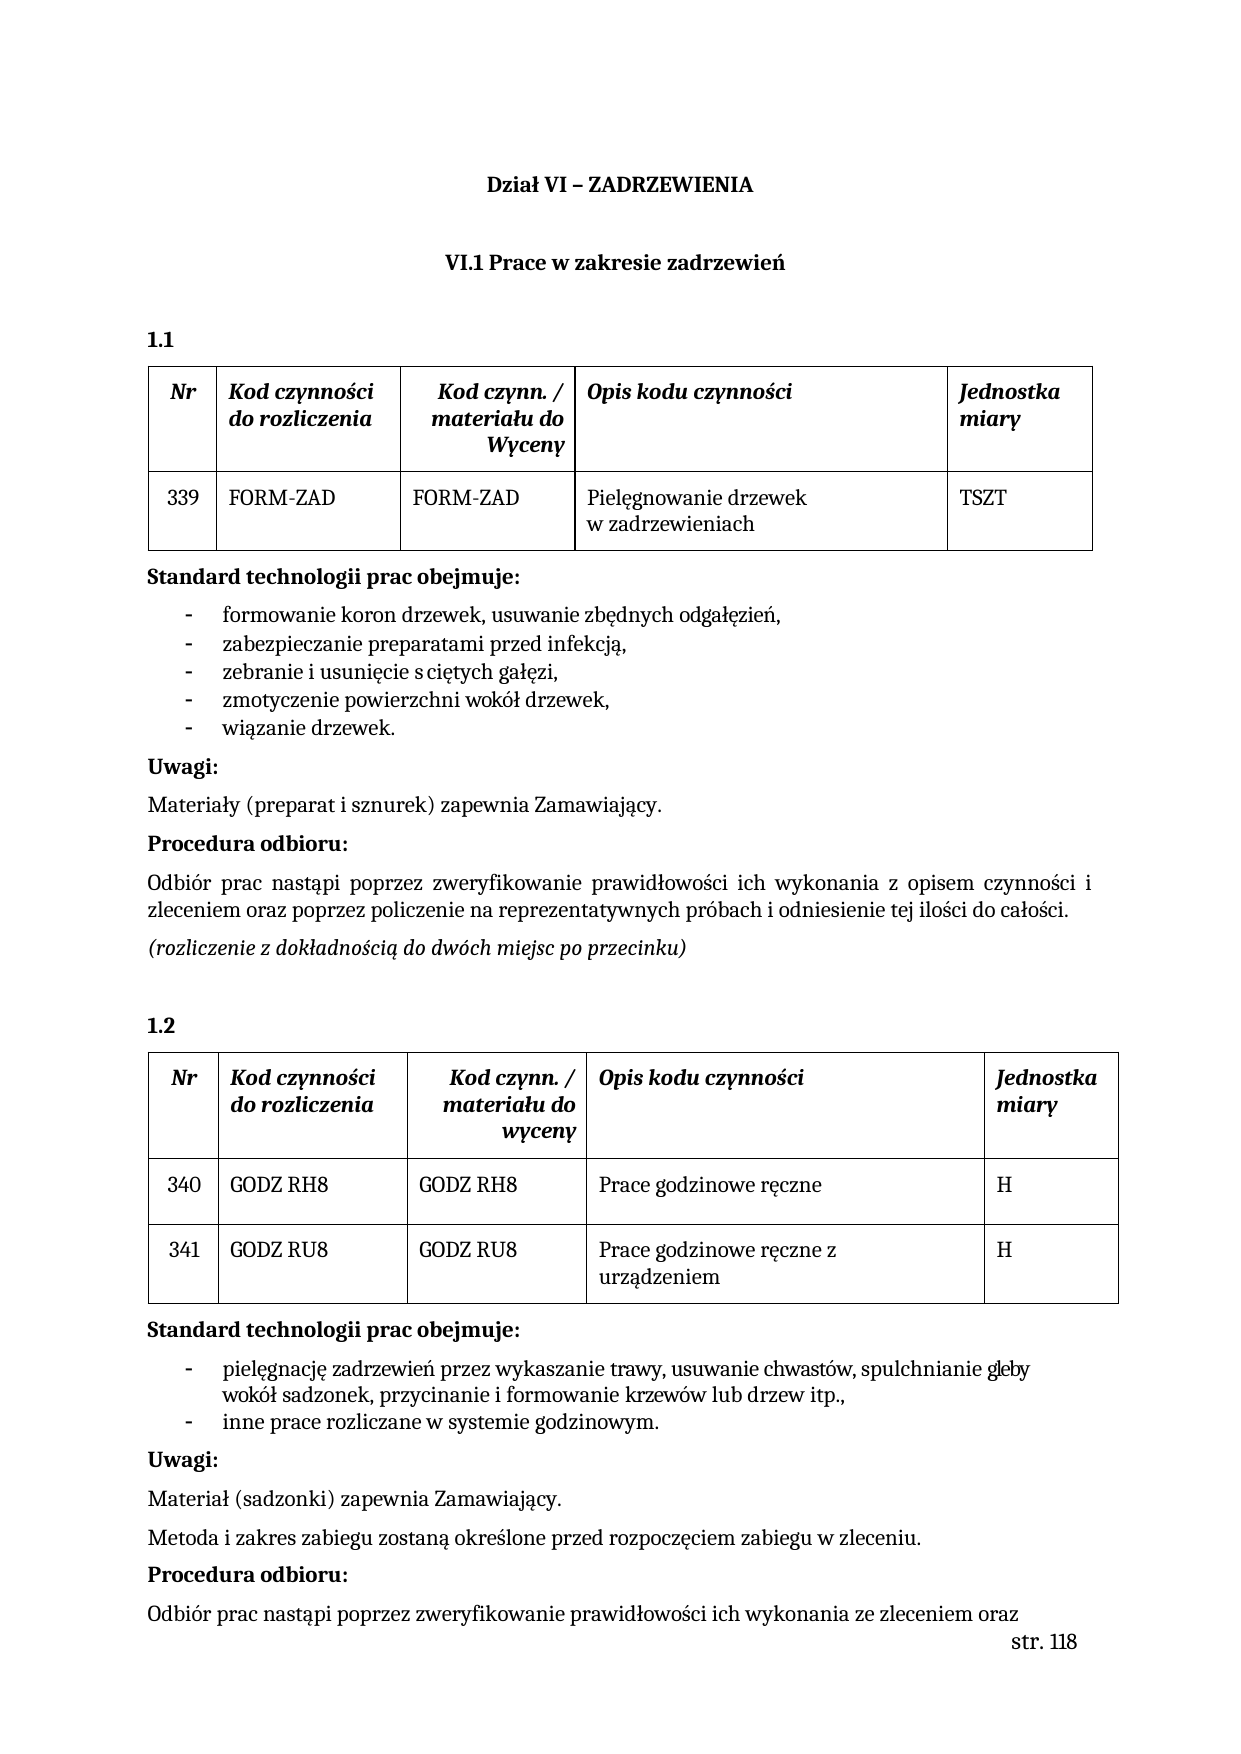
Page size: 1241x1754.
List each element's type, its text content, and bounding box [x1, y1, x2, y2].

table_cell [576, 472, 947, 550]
subtitle Uwagi: [147, 1447, 1119, 1473]
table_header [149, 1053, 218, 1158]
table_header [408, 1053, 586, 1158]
text (rozliczenie z dokładnością do dwóch miejsc po przecinku) [147, 935, 1119, 961]
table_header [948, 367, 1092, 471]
text VI.1 Prace w zakresie zadrzewień [445, 249, 1119, 276]
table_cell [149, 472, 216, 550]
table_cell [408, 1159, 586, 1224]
subtitle 1.2 [147, 1013, 1119, 1039]
text Metoda i zakres zabiegu zostaną określone przed rozpoczęciem zabiegu w zleceniu. [147, 1525, 1119, 1551]
text Standard technologii prac obejmuje: [147, 563, 1119, 590]
text  zabezpieczanie preparatami przed infekcją, [185, 629, 1119, 657]
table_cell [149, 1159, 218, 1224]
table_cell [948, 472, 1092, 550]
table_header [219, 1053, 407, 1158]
text  formowanie koron drzewek, usuwanie zbędnych odgałęzień, [185, 602, 1119, 628]
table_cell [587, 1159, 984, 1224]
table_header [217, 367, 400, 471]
text Standard technologii prac obejmuje: [147, 1317, 1119, 1343]
subtitle Procedura odbioru: [147, 831, 1119, 858]
subtitle Uwagi: [147, 753, 1119, 780]
text Odbiór prac nastąpi poprzez zweryfikowanie prawidłowości ich wykonania z opisem czynności i zleceniem oraz poprzez policzenie na reprezentatywnych próbach i odniesienie tej ilości do całości. [147, 870, 1093, 923]
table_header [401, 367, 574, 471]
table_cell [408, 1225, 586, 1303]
text  pielęgnację zadrzewień przez wykaszanie trawy, usuwanie chwastów, spulchnianie gleby wokół sadzonek, przycinanie i formowanie krzewów lub drzew itp., [185, 1356, 1085, 1408]
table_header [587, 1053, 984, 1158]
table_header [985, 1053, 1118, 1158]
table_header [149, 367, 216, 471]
text Materiały (preparat i sznurek) zapewnia Zamawiający. [147, 792, 1119, 819]
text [147, 1601, 1093, 1627]
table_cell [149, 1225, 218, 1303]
text  inne prace rozliczane w systemie godzinowym. [185, 1408, 1119, 1435]
subtitle Procedura odbioru: [147, 1562, 1119, 1588]
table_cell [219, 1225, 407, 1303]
text Materiał (sadzonki) zapewnia Zamawiający. [147, 1486, 1119, 1512]
subtitle Dział VI – ZADRZEWIENIA [146, 172, 1094, 198]
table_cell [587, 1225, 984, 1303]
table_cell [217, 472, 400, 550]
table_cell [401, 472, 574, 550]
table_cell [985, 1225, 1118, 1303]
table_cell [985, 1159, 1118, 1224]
text  zebranie i usunięcie s ciętych gałęzi, [185, 657, 1119, 685]
text  wiązanie drzewek. [185, 713, 1119, 741]
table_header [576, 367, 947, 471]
text 1.1 [147, 327, 1119, 353]
text  zmotyczenie powierzchni wokół drzewek, [185, 685, 1119, 713]
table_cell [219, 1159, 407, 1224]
